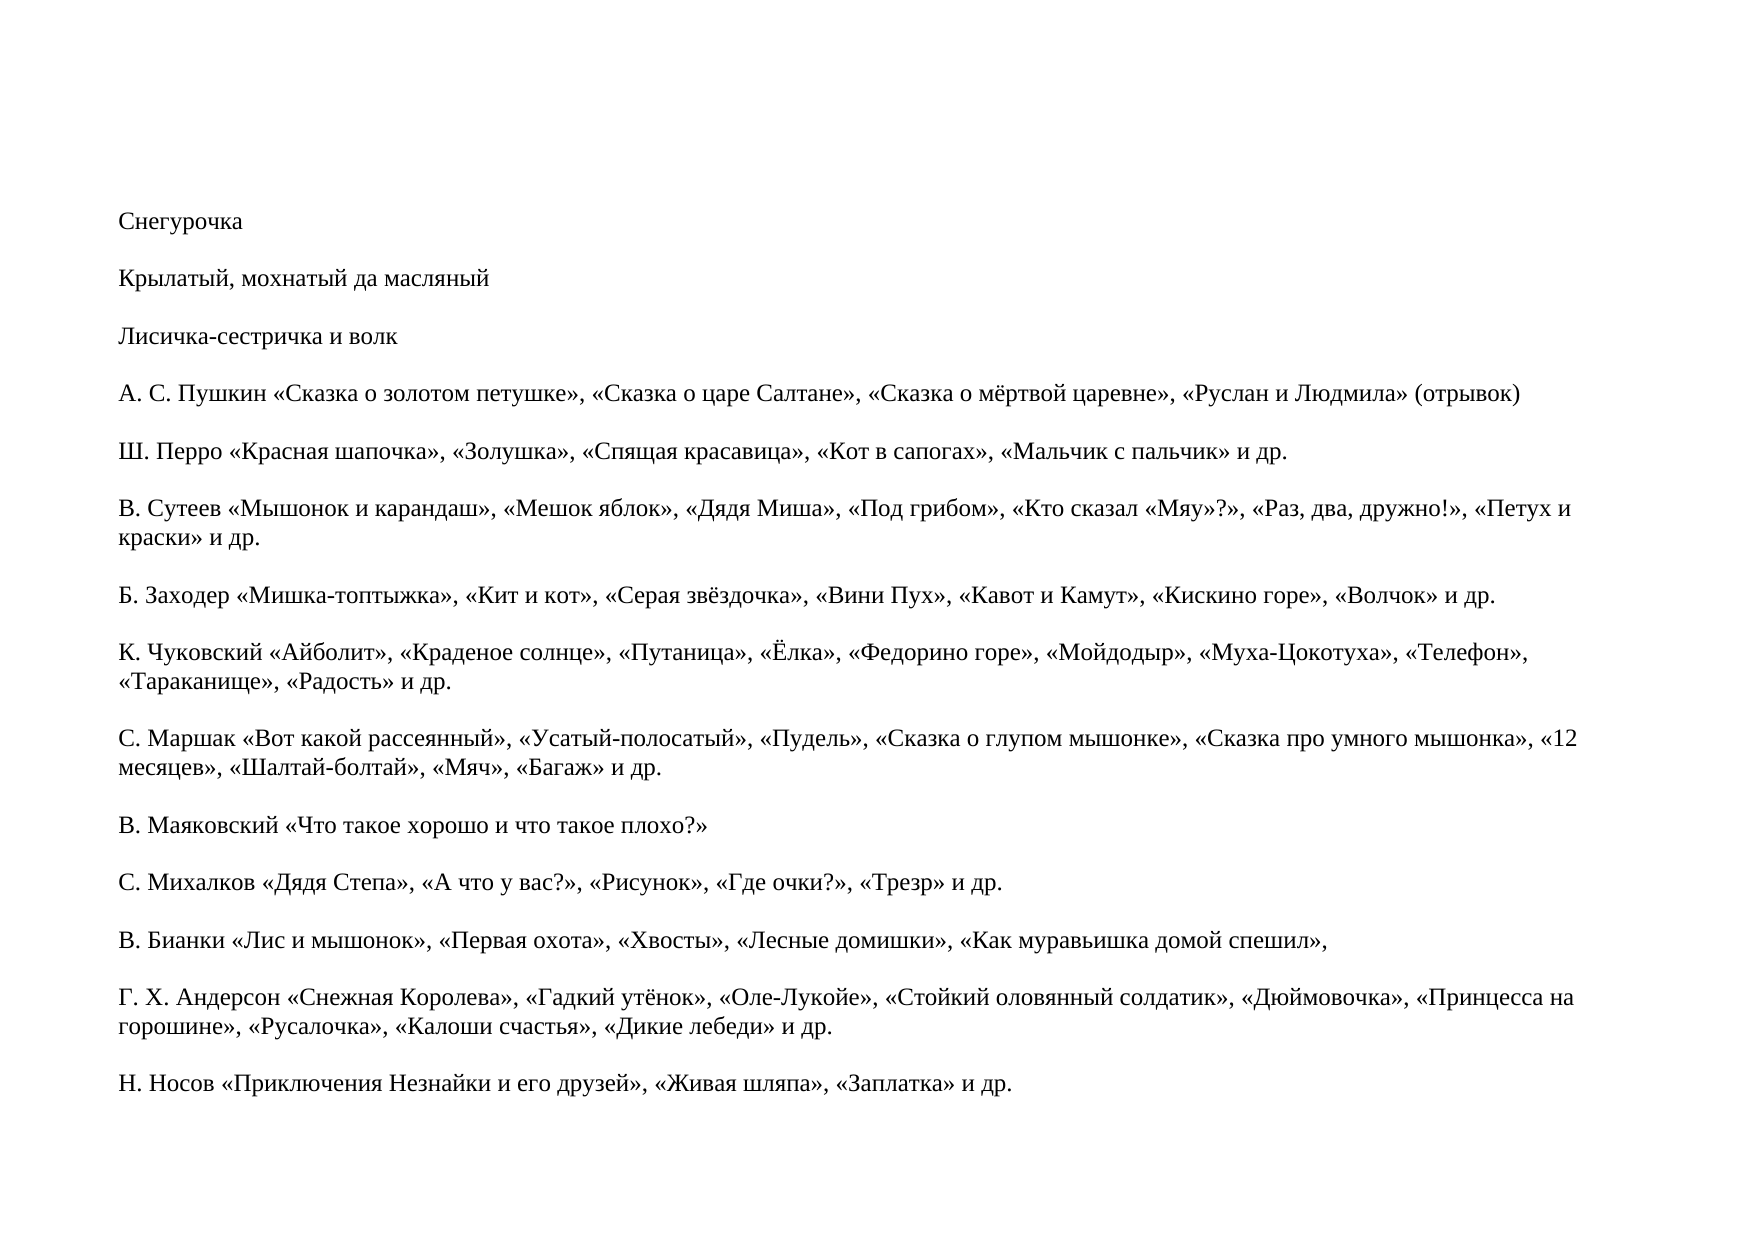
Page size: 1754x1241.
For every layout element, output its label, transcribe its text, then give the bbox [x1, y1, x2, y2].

text С. Маршак «Вот какой рассеянный», «Усатый-полосатый», «Пудель», «Сказка о глупом мышонке», «Сказка про умного мышонка», «12 месяцев», «Шалтай-болтай», «Мяч», «Багаж» и др. [118, 723, 1636, 781]
text К. Чуковский «Айболит», «Краденое солнце», «Путаница», «Ёлка», «Федорино горе», «Мойдодыр», «Муха-Цокотуха», «Телефон», «Тараканище», «Радость» и др. [118, 637, 1636, 695]
text Н. Носов «Приключения Незнайки и его друзей», «Живая шляпа», «Заплатка» и др. [118, 1068, 1636, 1097]
text В. Бианки «Лис и мышонок», «Первая охота», «Хвосты», «Лесные домишки», «Как муравьишка домой спешил», [118, 925, 1636, 953]
text Крылатый, мохнатый да масляный [118, 263, 1636, 292]
text С. Михалков «Дядя Степа», «А что у вас?», «Рисунок», «Где очки?», «Трезр» и др. [118, 867, 1636, 896]
text Б. Заходер «Мишка-топтыжка», «Кит и кот», «Серая звёздочка», «Вини Пух», «Кавот и Камут», «Кискино горе», «Волчок» и др. [118, 580, 1636, 608]
text Г. Х. Андерсон «Снежная Королева», «Гадкий утёнок», «Оле-Лукойе», «Стойкий оловянный солдатик», «Дюймовочка», «Принцесса на горошине», «Русалочка», «Калоши счастья», «Дикие лебеди» и др. [118, 982, 1636, 1040]
text Снегурочка [118, 206, 1636, 235]
text Лисичка-сестричка и волк [118, 321, 1636, 350]
text В. Маяковский «Что такое хорошо и что такое плохо?» [118, 810, 1636, 838]
text А. С. Пушкин «Сказка о золотом петушке», «Сказка о царе Салтане», «Сказка о мёртвой царевне», «Руслан и Людмила» (отрывок) [118, 378, 1636, 407]
text В. Сутеев «Мышонок и карандаш», «Мешок яблок», «Дядя Миша», «Под грибом», «Кто сказал «Мяу»?», «Раз, два, дружно!», «Петух и краски» и др. [118, 493, 1636, 551]
text Ш. Перро «Красная шапочка», «Золушка», «Спящая красавица», «Кот в сапогах», «Мальчик с пальчик» и др. [118, 436, 1636, 465]
